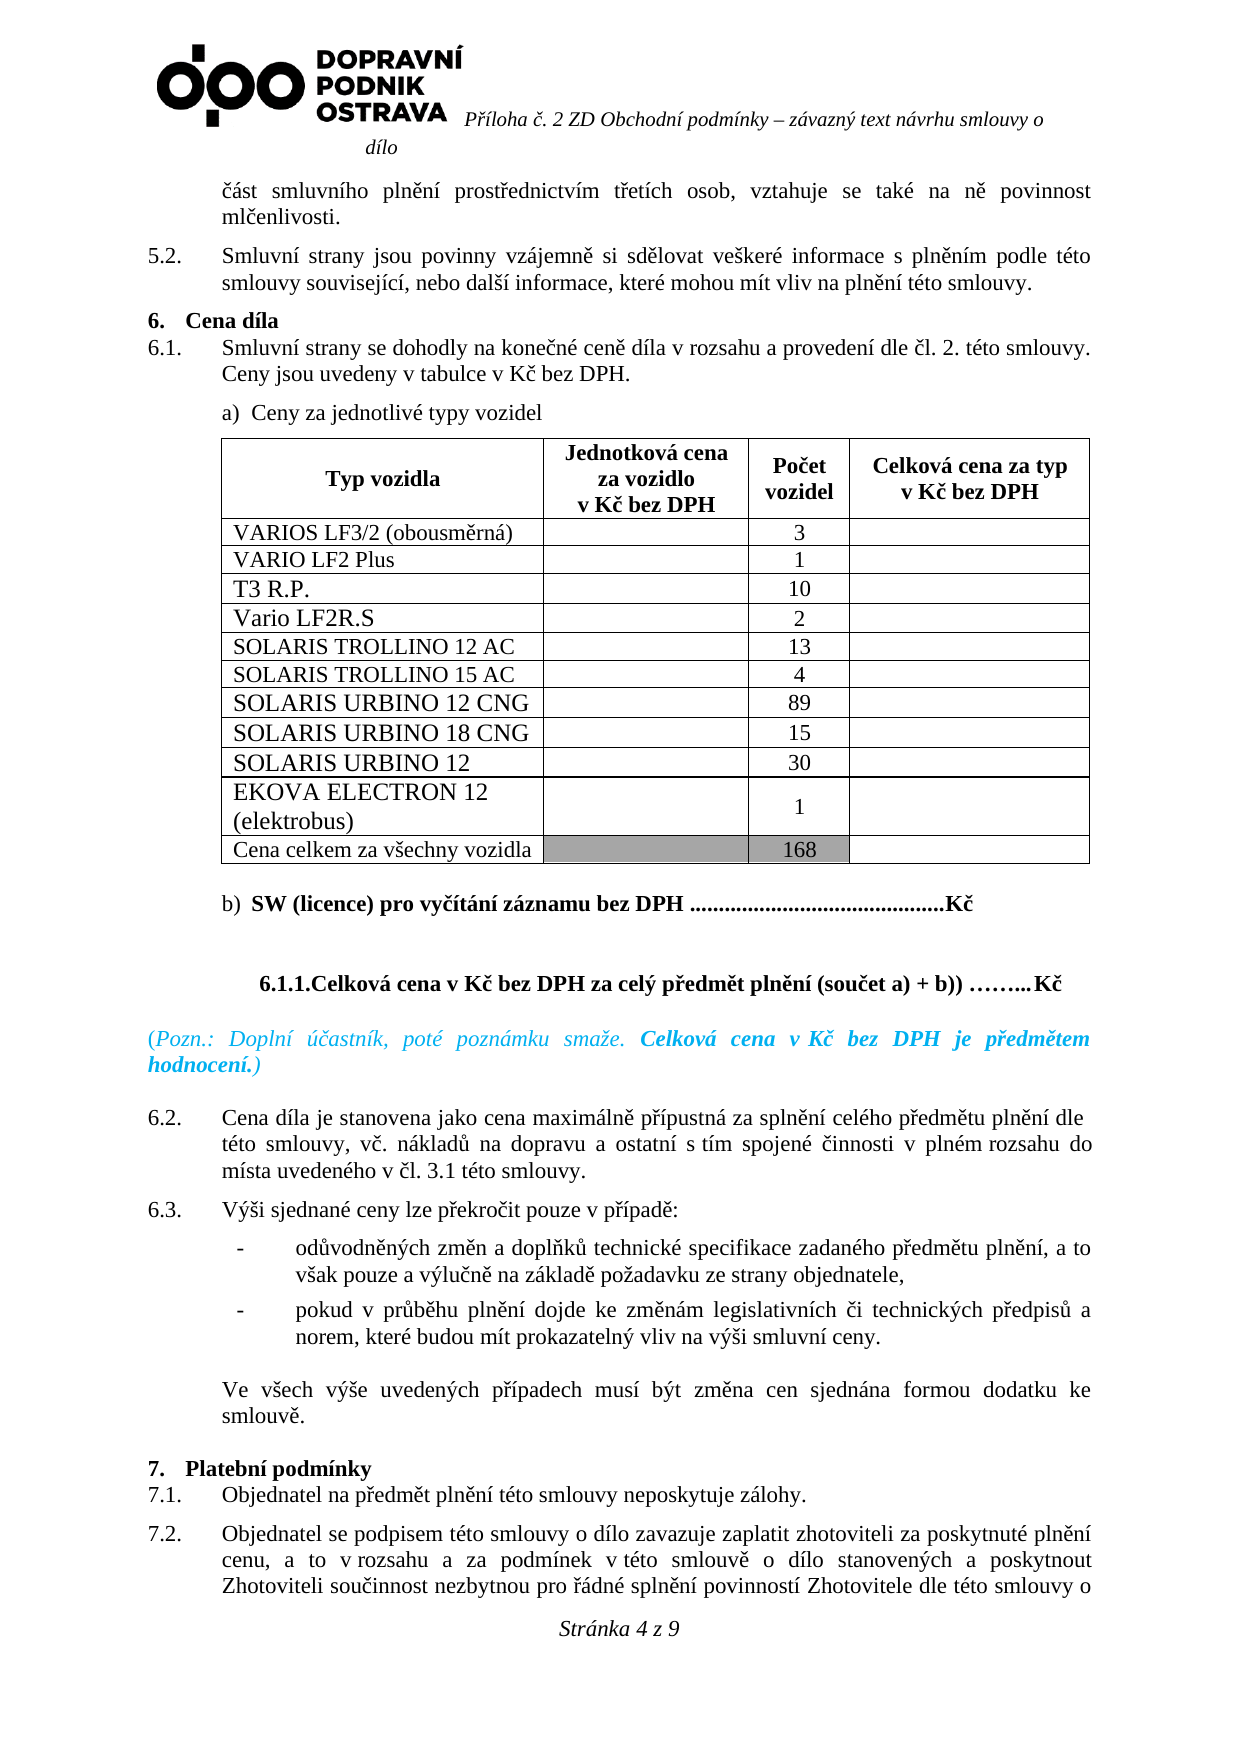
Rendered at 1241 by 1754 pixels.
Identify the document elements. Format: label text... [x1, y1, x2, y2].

text 6.1.1.Celková cena v Kč bez DPH za celý předmět plnění (součet a) + b)) ……... Kč [259, 970, 1093, 996]
table_cell 168 [749, 836, 849, 862]
table_cell 1 [749, 778, 849, 835]
table_cell 4 [749, 661, 849, 687]
table_header Jednotková cena za vozidlo v Kč bez DPH [544, 439, 748, 518]
table_cell [544, 519, 748, 545]
table_header Typ vozidla [222, 439, 543, 518]
list Smluvní strany jsou povinny vzájemně si sdělovat veškeré informace s plněním podle této smlouvy související, nebo další informace, které mohou mít vliv na plnění této smlouvy. [148, 242, 1092, 295]
list odůvodněných změn a doplňků technické specifikace zadaného předmětu plnění, a to však pouze a výlučně na základě požadavku ze strany objednatele, [236, 1234, 1092, 1287]
table_cell [544, 604, 748, 632]
table_cell Cena celkem za všechny vozidla [222, 836, 543, 862]
table_cell [544, 748, 748, 776]
list Výši sjednané ceny lze překročit pouze v případě: [148, 1196, 1092, 1222]
list Ceny za jednotlivé typy vozidel [222, 399, 1092, 425]
text Ve všech výše uvedených případech musí být změna cen sjednána formou dodatku ke smlouvě. [222, 1376, 1092, 1428]
table_cell [544, 633, 748, 660]
list Smluvní strany se dohodly na konečné ceně díla v rozsahu a provedení dle čl. 2. této smlouvy. Ceny jsou uvedeny v tabulce v Kč bez DPH. [148, 334, 1092, 386]
table_cell SOLARIS URBINO 12 [222, 748, 543, 776]
list SW (licence) pro vyčítání záznamu bez DPH Kč [222, 890, 1092, 916]
table_cell [850, 688, 1089, 717]
table_cell SOLARIS TROLLINO 15 AC [222, 661, 543, 687]
table_cell [544, 718, 748, 747]
table_cell VARIOS LF3/2 (obousměrná) [222, 519, 543, 545]
table_cell [850, 718, 1089, 747]
table_cell [850, 748, 1089, 776]
table_cell [544, 546, 748, 573]
table_cell [544, 836, 748, 862]
list Cena díla je stanovena jako cena maximálně přípustná za splnění celého předmětu plnění dle této smlouvy, vč. nákladů na dopravu a ostatní s tím spojené činnosti v plném rozsahu do místa uvedeného v čl. 3.1 této smlouvy. [148, 1104, 1092, 1183]
table_cell [850, 519, 1089, 545]
table_cell [850, 574, 1089, 602]
table_cell 3 [749, 519, 849, 545]
picture [157, 44, 464, 127]
table_cell SOLARIS TROLLINO 12 AC [222, 633, 543, 660]
table_header Počet vozidel [749, 439, 849, 518]
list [148, 1520, 1092, 1599]
list Cena díla [148, 307, 1092, 334]
table_cell 15 [749, 718, 849, 747]
table_cell 89 [749, 688, 849, 717]
table_cell SOLARIS URBINO 18 CNG [222, 718, 543, 747]
table_cell [544, 574, 748, 602]
text (Pozn.: Doplní účastník, poté poznámku smaže. Celková cena v Kč bez DPH je předmětem hodnocení.) [148, 1025, 1092, 1078]
table_cell SOLARIS URBINO 12 CNG [222, 688, 543, 717]
table_cell 1 [749, 546, 849, 573]
table_cell EKOVA ELECTRON 12 (elektrobus) [222, 778, 543, 835]
table_cell 10 [749, 574, 849, 602]
table_cell [544, 661, 748, 687]
table_cell [850, 836, 1089, 862]
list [148, 177, 1092, 230]
table_cell [850, 604, 1089, 632]
table_cell [850, 633, 1089, 660]
table_cell 13 [749, 633, 849, 660]
list pokud v průběhu plnění dojde ke změnám legislativních či technických předpisů a norem, které budou mít prokazatelný vliv na výši smluvní ceny. [236, 1297, 1092, 1349]
table_cell T3 R.P. [222, 574, 543, 602]
table_header Celková cena za typ v Kč bez DPH [850, 439, 1089, 518]
table_cell [544, 688, 748, 717]
table_cell [850, 661, 1089, 687]
table_cell Vario LF2R.S [222, 604, 543, 632]
table_cell [850, 778, 1089, 835]
table_cell [850, 546, 1089, 573]
list Objednatel na předmět plnění této smlouvy neposkytuje zálohy. [148, 1481, 1092, 1507]
table_cell 2 [749, 604, 849, 632]
table_cell 30 [749, 748, 849, 776]
table_cell VARIO LF2 Plus [222, 546, 543, 573]
list Platební podmínky [148, 1455, 1092, 1481]
table_cell [544, 778, 748, 835]
